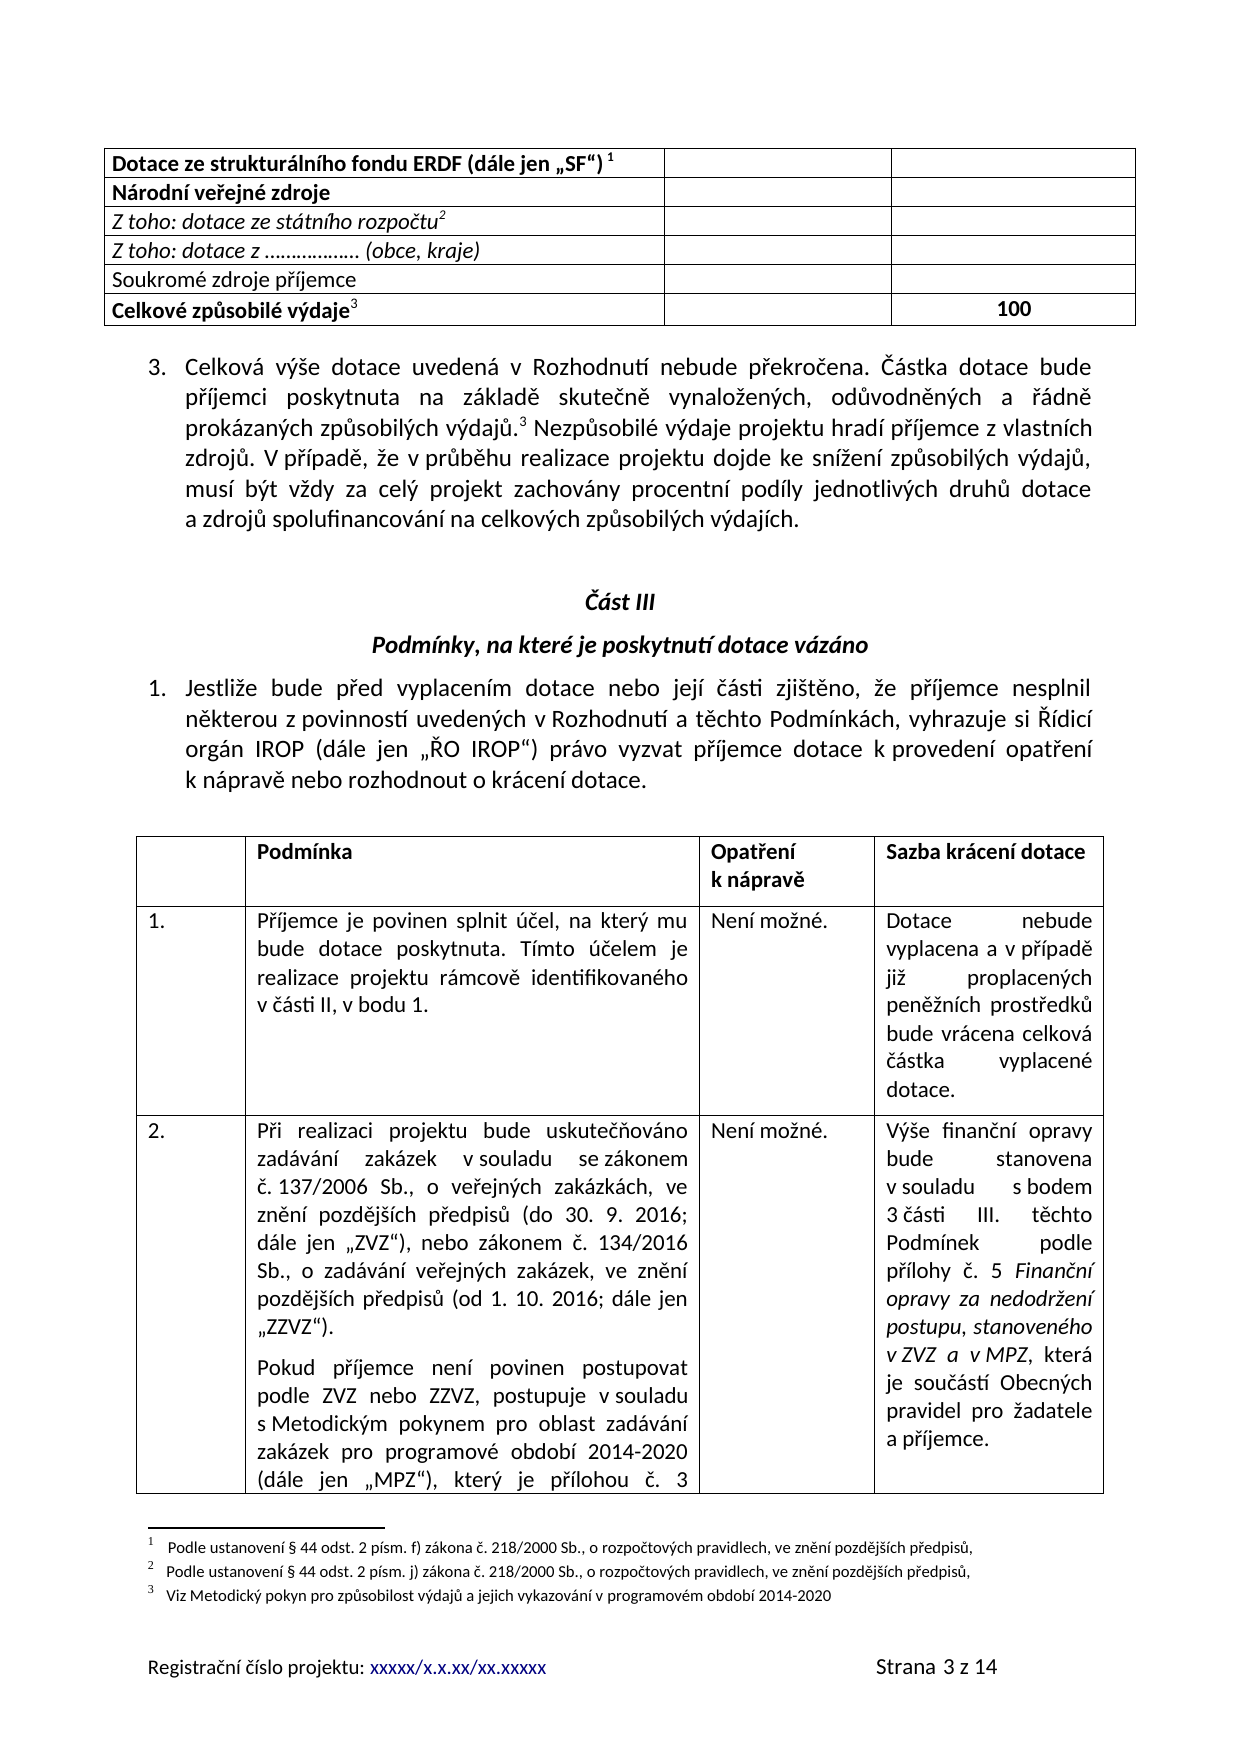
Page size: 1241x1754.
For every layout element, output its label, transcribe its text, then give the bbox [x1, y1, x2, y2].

table_cell [892, 178, 1135, 206]
table_cell Není možné. [700, 1116, 874, 1493]
table_cell [892, 149, 1135, 177]
table_cell Celkové způsobilé výdaje [105, 294, 664, 324]
table_cell Není možné. [700, 907, 874, 1115]
table_cell [665, 178, 891, 206]
table_cell Z toho: dotace z ……………… (obce, kraje) [105, 236, 664, 264]
table_cell Dotace ze strukturálního fondu ERDF (dále jen „SF“) [105, 149, 664, 177]
table_cell Příjemce je povinen splnit účel, na který mu bude dotace poskytnuta. Tímto účelem je realizace projektu rámcově identifikovaného v části II, v bodu 1. [246, 907, 699, 1115]
table_cell [892, 207, 1135, 235]
table_header Opatření k nápravě [700, 837, 874, 906]
table_cell [665, 207, 891, 235]
table_cell 2. [137, 1116, 245, 1493]
table_cell [892, 236, 1135, 264]
list Celková výše dotace uvedená v Rozhodnutí nebude překročena. Částka dotace bude příjemci poskytnuta na základě skutečně vynaložených, odůvodněných a řádně prokázaných způsobilých výdajů.3 Nezpůsobilé výdaje projektu hradí příjemce z vlastních zdrojů. V případě, že v průběhu realizace projektu dojde ke snížení způsobilých výdajů, musí být vždy za celý projekt zachovány procentní podíly jednotlivých druhů dotace a zdrojů spolufinancování na celkových způsobilých výdajích. [148, 351, 1092, 534]
table_cell Soukromé zdroje příjemce [105, 265, 664, 293]
table_cell Dotace nebude vyplacena a v případě již proplacených peněžních prostředků bude vrácena celková částka vyplacené dotace. [875, 907, 1103, 1115]
table_cell 100 [892, 294, 1135, 324]
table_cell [246, 1116, 699, 1493]
table_cell [892, 265, 1135, 293]
table_cell [665, 149, 891, 177]
table_cell [665, 265, 891, 293]
table_header [137, 837, 245, 906]
table_header Sazba krácení dotace [875, 837, 1103, 906]
table_cell Národní veřejné zdroje [105, 178, 664, 206]
table_cell [665, 236, 891, 264]
subtitle Část III [148, 587, 1092, 617]
subtitle Podmínky, na které je poskytnutí dotace vázáno [148, 629, 1092, 660]
table_cell Z toho: dotace ze státního rozpočtu [105, 207, 664, 235]
table_header Podmínka [246, 837, 699, 906]
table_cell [875, 1116, 1103, 1493]
table_cell [665, 294, 891, 324]
table_cell 1. [137, 907, 245, 1115]
list Jestliže bude před vyplacením dotace nebo její části zjištěno, že příjemce nesplnil některou z povinností uvedených v Rozhodnutí a těchto Podmínkách, vyhrazuje si Řídicí orgán IROP (dále jen „ŘO IROP“) právo vyzvat příjemce dotace k provedení opatření k nápravě nebo rozhodnout o krácení dotace. [148, 673, 1092, 795]
